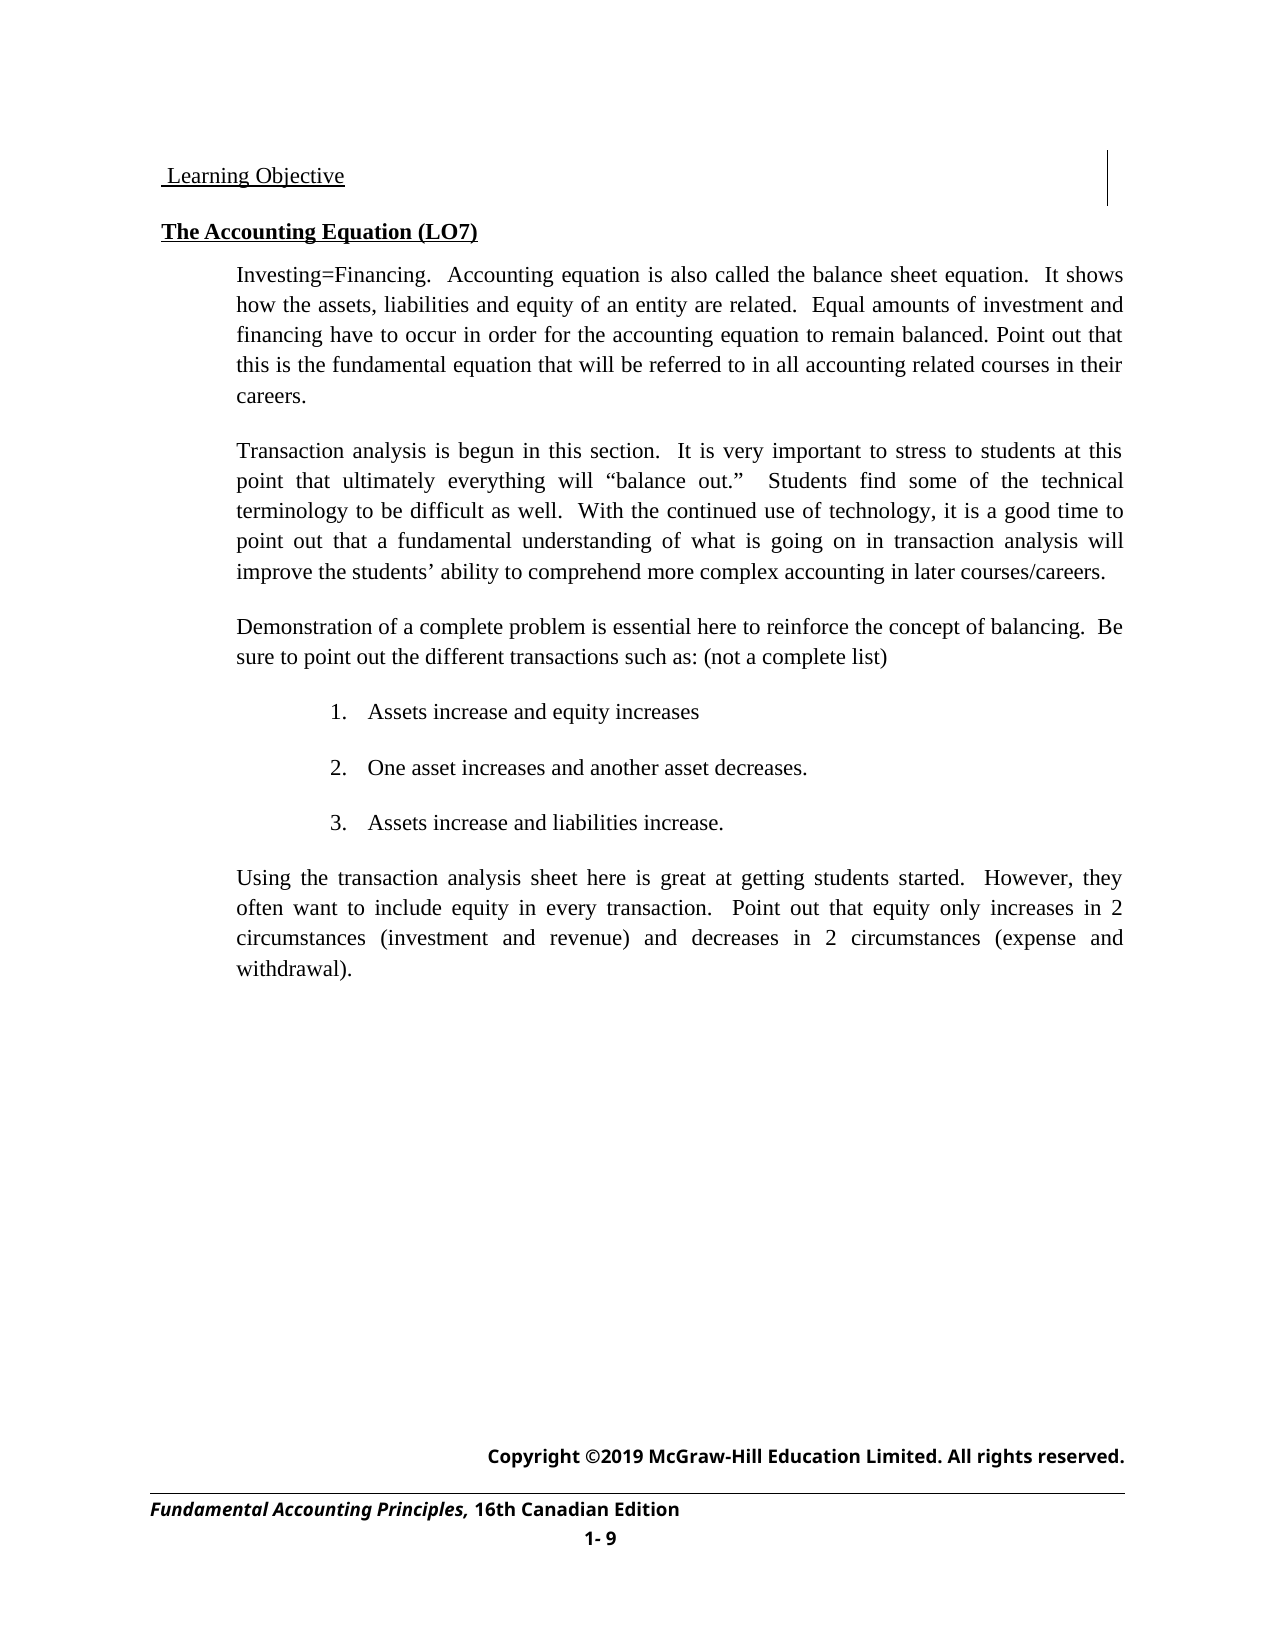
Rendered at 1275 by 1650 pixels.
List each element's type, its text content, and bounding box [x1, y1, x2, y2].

table_cell The Accounting Equation (LO7) Investing=Financing. Accounting equation is also called the balance sheet equation. It shows how the assets, liabilities and equity of an entity are related. Equal amounts of investment and financing have to occur in order for the accounting equation to remain balanced. Point out that this is the fundamental equation that will be referred to in all accounting related courses in their careers. Transaction analysis is begun in this section. It is very important to stress to students at this point that ultimately everything will “balance out.” Students find some of the technical terminology to be difficult as well. With the continued use of technology, it is a good time to point out that a fundamental understanding of what is going on in transaction analysis will improve the students’ ability to comprehend more complex accounting in later courses/careers. Demonstration of a complete problem is essential here to reinforce the concept of balancing. Be sure to point out the different transactions such as: (not a complete list) Assets increase and equity increases One asset increases and another asset decreases. Assets increase and liabilities increase. Using the transaction analysis sheet here is great at getting students started. However, they often want to include equity in every transaction. Point out that equity only increases in 2 circumstances (investment and revenue) and decreases in 2 circumstances (expense and withdrawal). [150, 206, 1136, 1010]
table_header Learning Objective [150, 150, 1107, 206]
